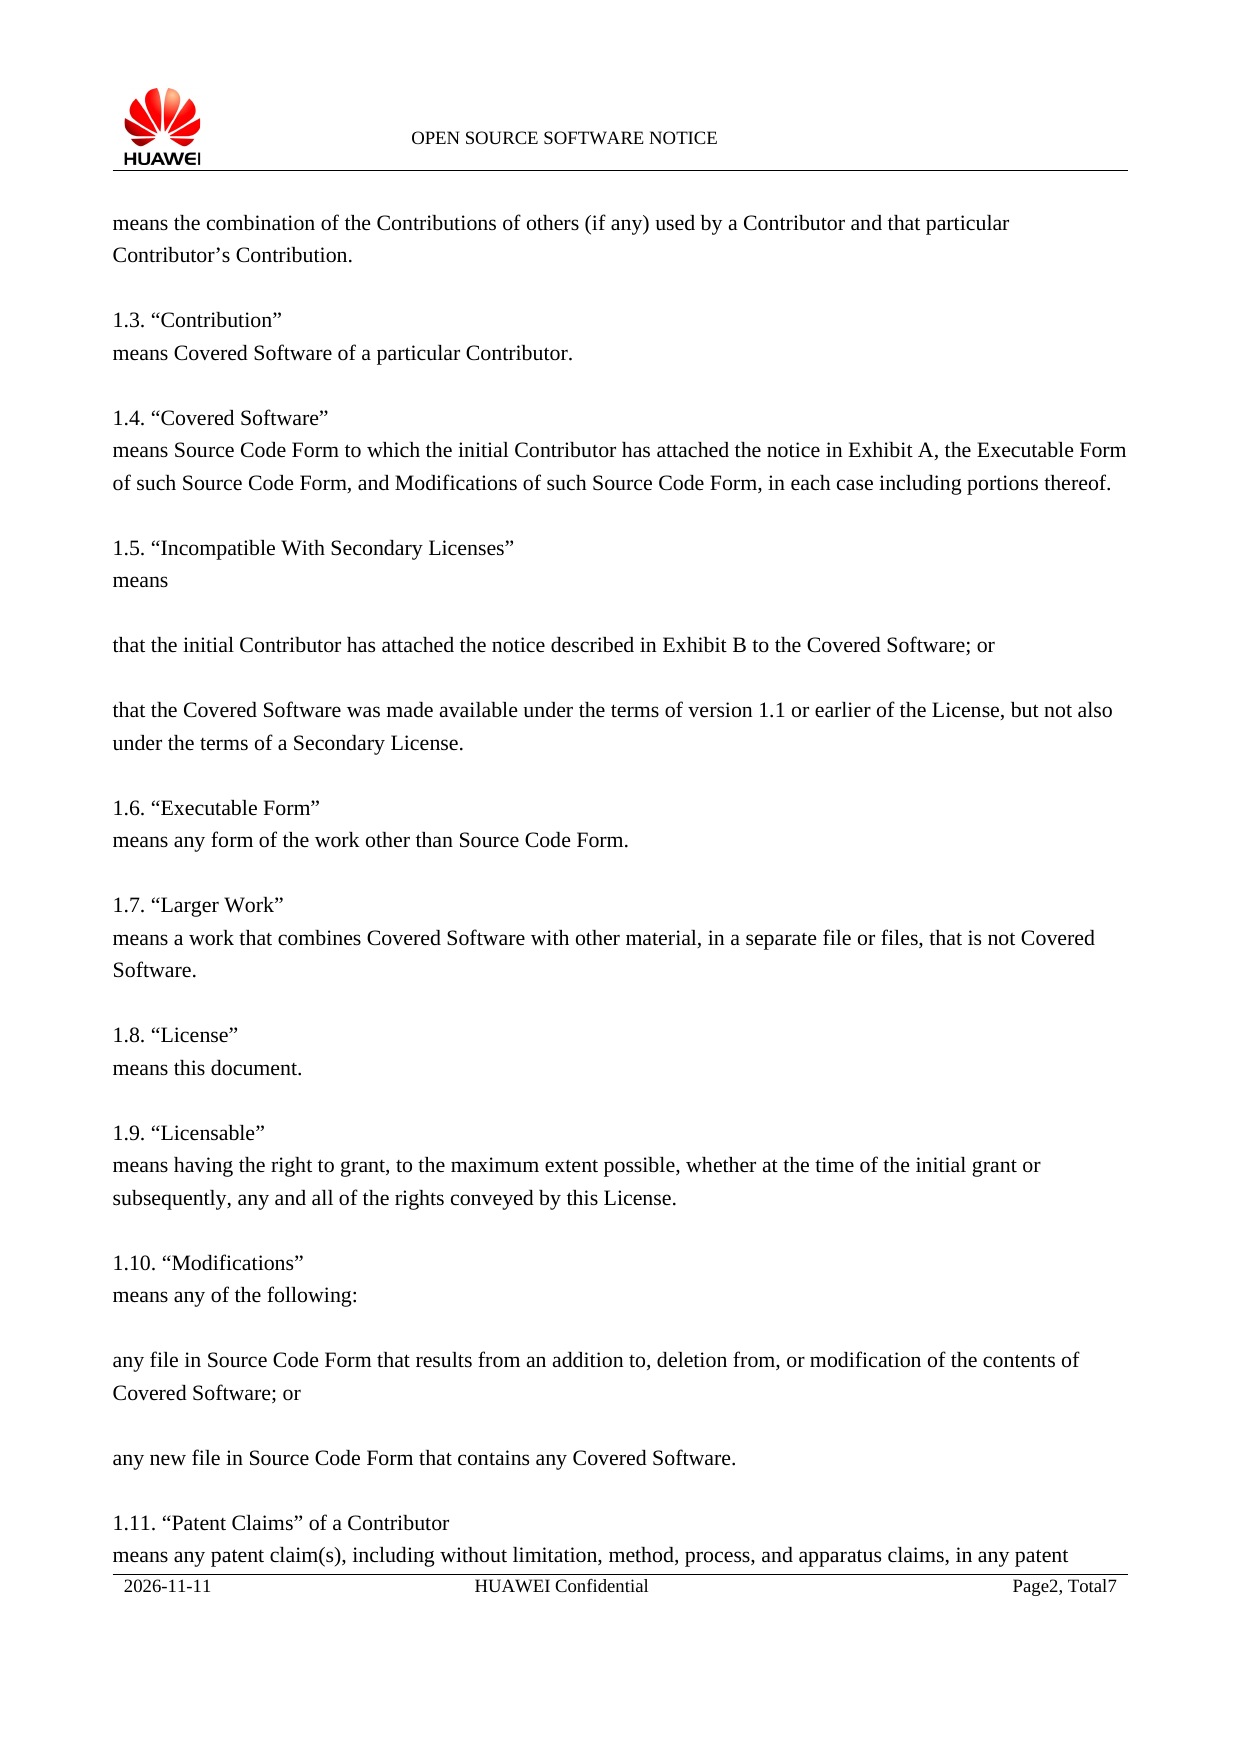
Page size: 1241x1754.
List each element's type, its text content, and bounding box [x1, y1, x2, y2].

picture [124, 88, 201, 165]
